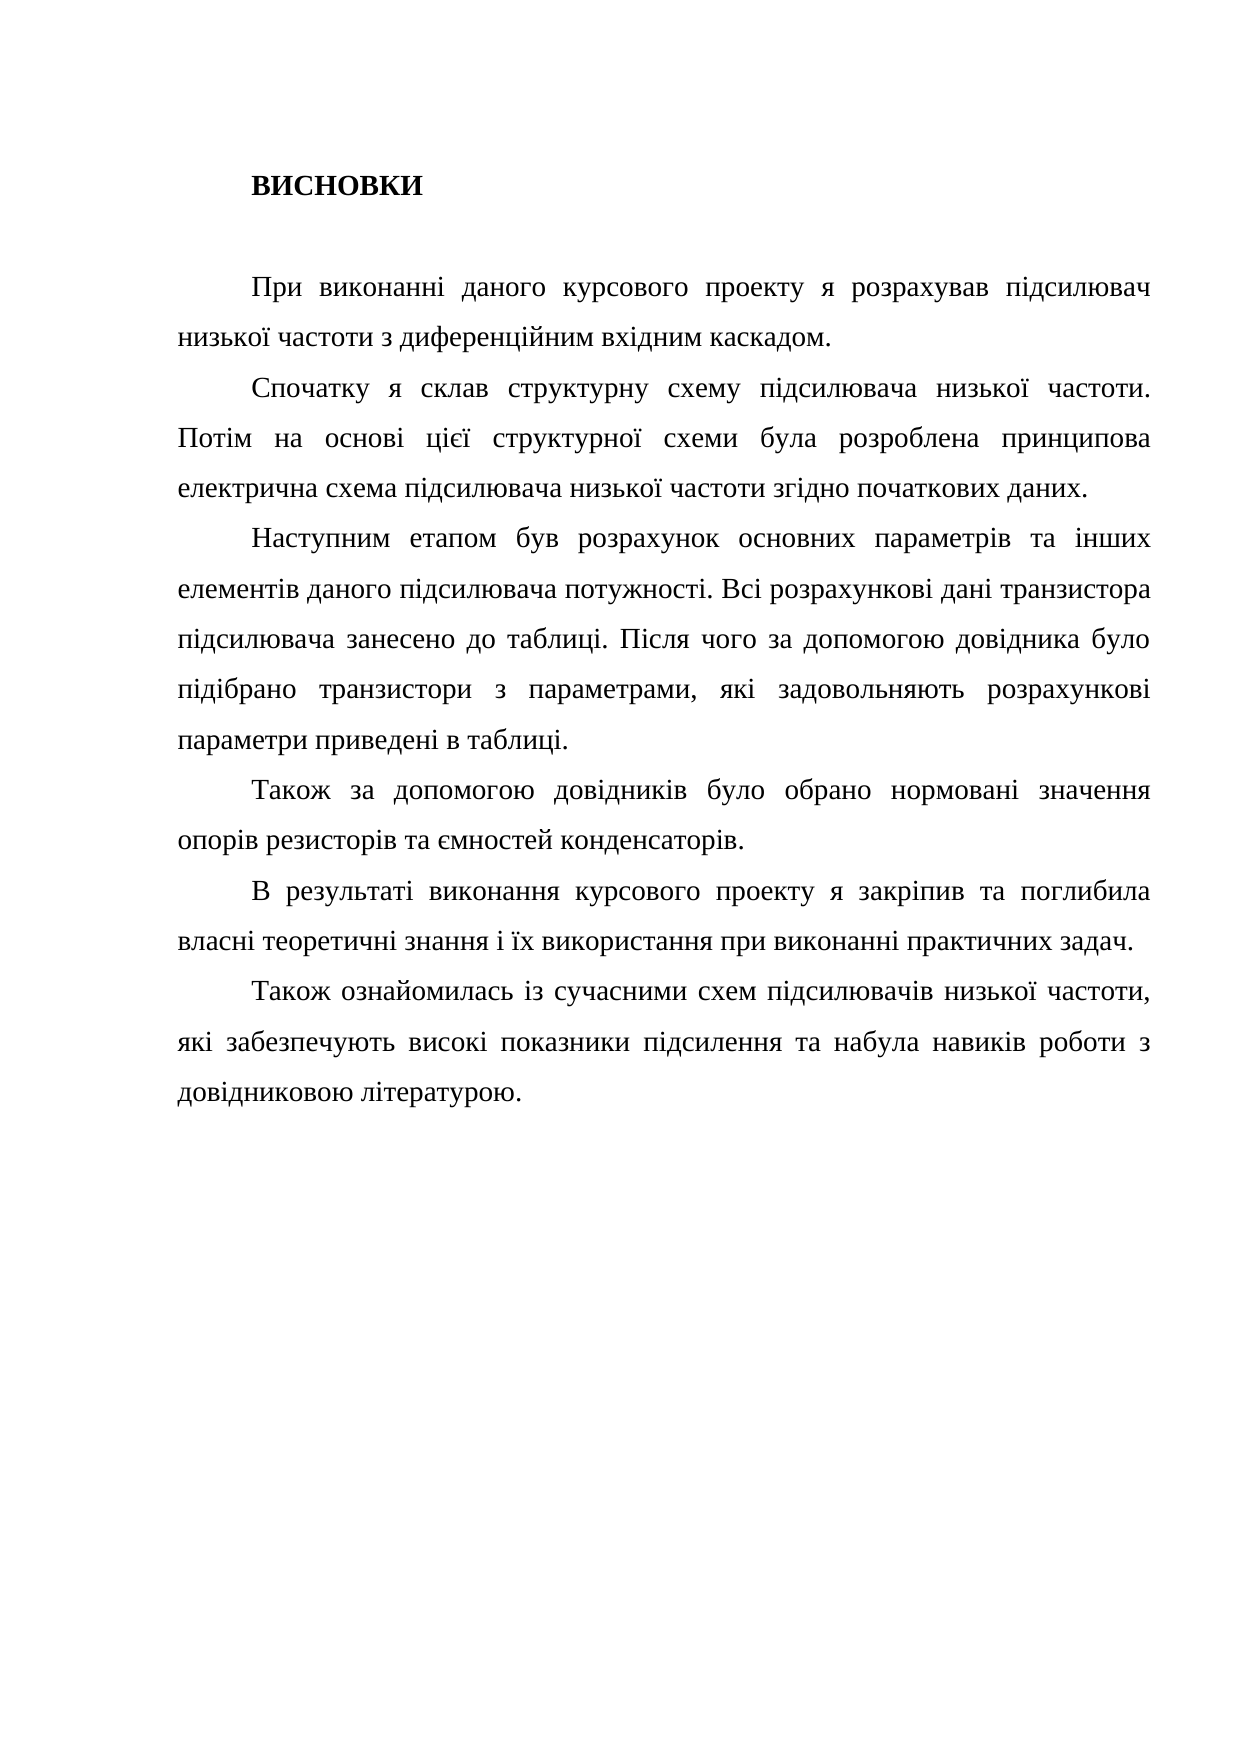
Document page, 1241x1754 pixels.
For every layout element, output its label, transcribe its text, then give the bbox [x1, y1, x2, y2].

text ВИСНОВКИ [177, 168, 1152, 202]
text При виконанні даного курсового проекту я розрахував підсилювач низької частоти з диференційним вхідним каскадом. [177, 269, 1152, 353]
text Також за допомогою довідників було обрано нормовані значення опорів резисторів та ємностей конденсаторів. [177, 772, 1152, 856]
text Також ознайомилась із сучасними схем підсилювачів низької частоти, які забезпечують високі показники підсилення та набула навиків роботи з довідниковою літературою. [177, 973, 1152, 1108]
text В результаті виконання курсового проекту я закріпив та поглибила власні теоретичні знання і їх використання при виконанні практичних задач. [177, 873, 1152, 957]
text Наступним етапом був розрахунок основних параметрів та інших елементів даного підсилювача потужності. Всі розрахункові дані транзистора підсилювача занесено до таблиці. Після чого за допомогою довідника було підібрано транзистори з параметрами, які задовольняють розрахункові параметри приведені в таблиці. [177, 521, 1152, 755]
text Спочатку я склав структурну схему підсилювача низької частоти. Потім на основі цієї структурної схеми була розроблена принципова електрична схема підсилювача низької частоти згідно початкових даних. [177, 370, 1152, 504]
